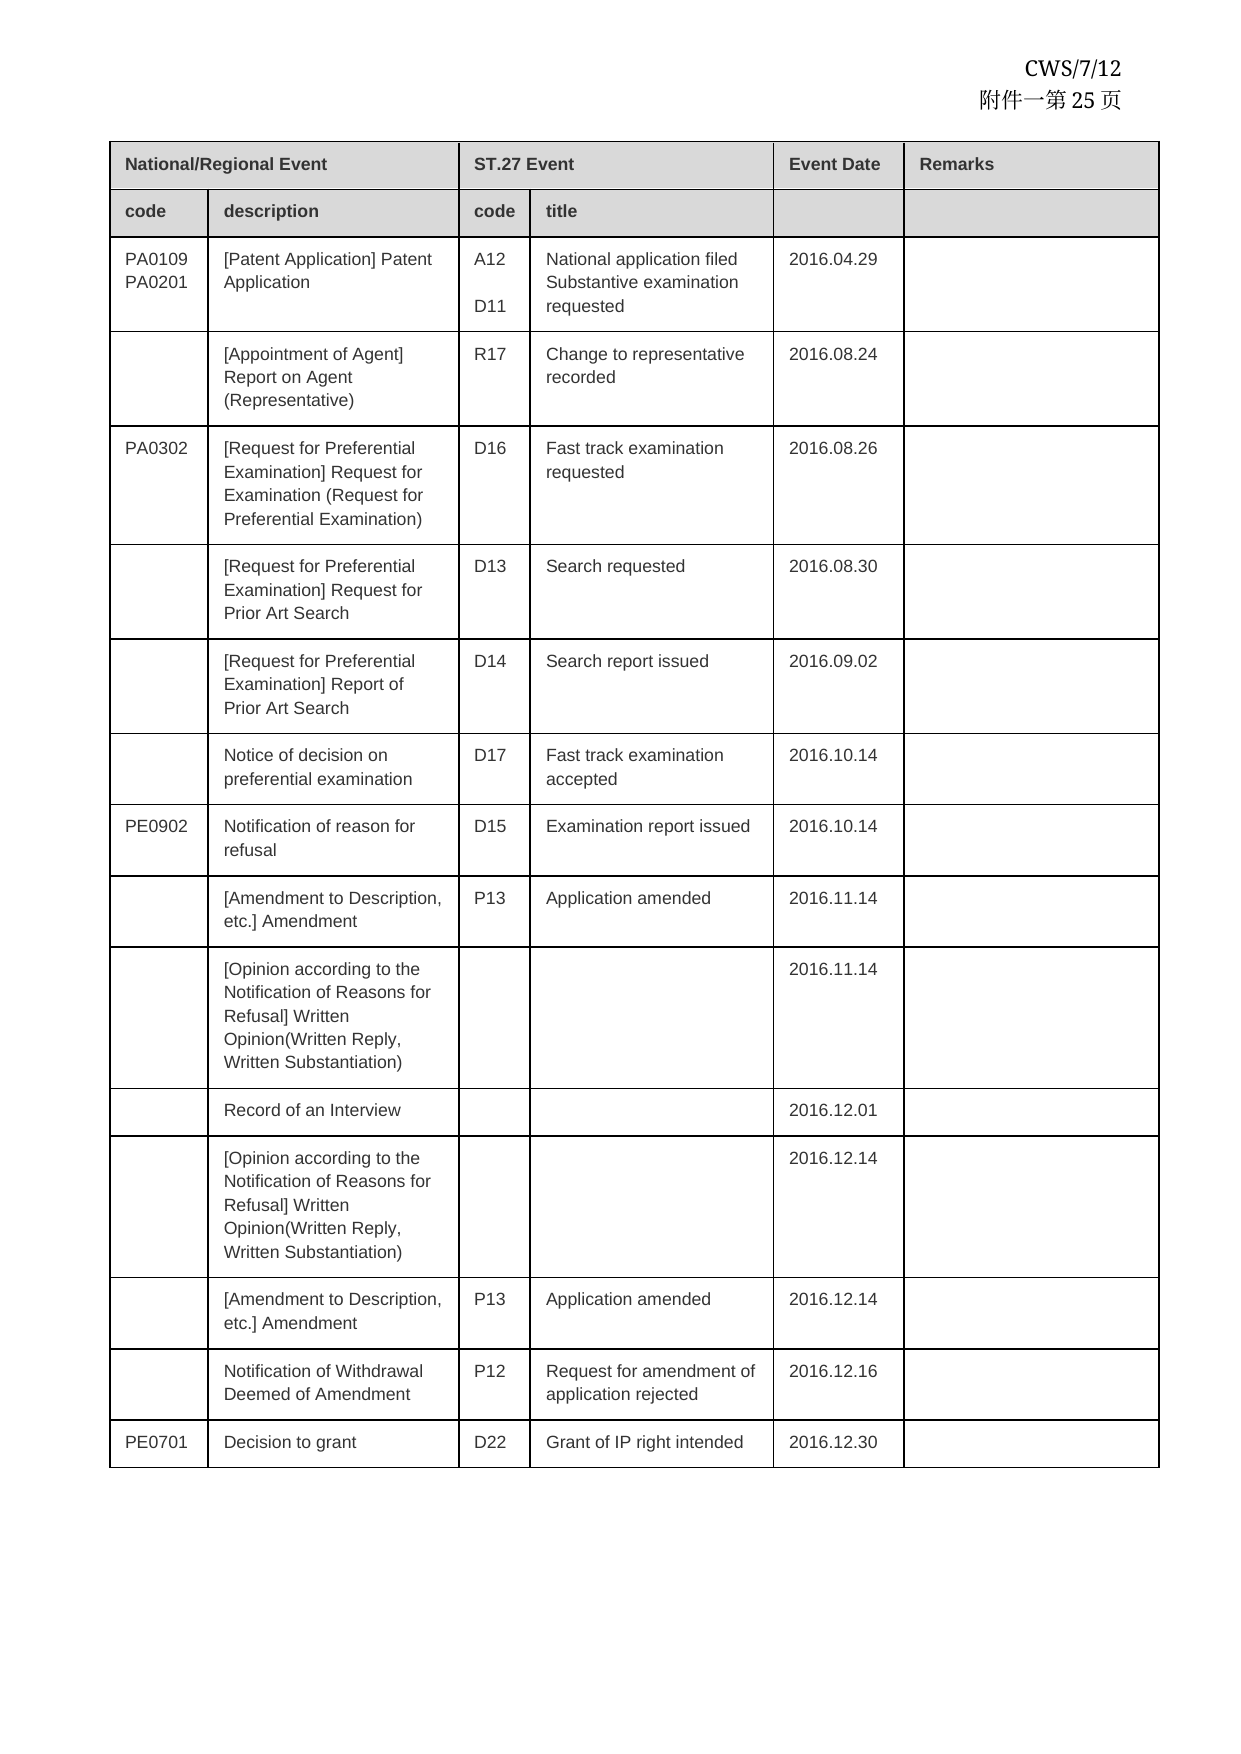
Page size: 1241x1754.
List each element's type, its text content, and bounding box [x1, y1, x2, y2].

table_cell D15 [460, 805, 529, 875]
table_cell [Request for Preferential Examination] Report of Prior Art Search [209, 640, 458, 733]
table_cell Examination report issued [531, 805, 773, 875]
table_cell P12 [460, 1350, 529, 1419]
table_cell D17 [460, 734, 529, 804]
table_cell [Request for Preferential Examination] Request for Examination (Request for Preferential Examination) [209, 427, 458, 543]
table_cell 2016.12.30 [774, 1421, 903, 1467]
table_cell D13 [460, 545, 529, 638]
table_cell [905, 238, 1158, 331]
table_cell Record of an Interview [209, 1089, 458, 1135]
table_cell 2016.12.14 [774, 1278, 903, 1348]
table_cell [Opinion according to the Notification of Reasons for Refusal] Written Opinion(Written Reply, Written Substantiation) [209, 948, 458, 1087]
table_cell [905, 1421, 1158, 1467]
table_cell Application amended [531, 1278, 773, 1348]
table_cell Decision to grant [209, 1421, 458, 1467]
table_cell [905, 332, 1158, 425]
table_cell 2016.08.30 [774, 545, 903, 638]
table_cell 2016.12.16 [774, 1350, 903, 1419]
table_cell [111, 1350, 207, 1419]
table_cell Search report issued [531, 640, 773, 733]
table_cell PE0701 [111, 1421, 207, 1467]
table_header Event Date [774, 142, 904, 188]
table_cell [460, 948, 529, 1087]
table_cell [111, 1089, 207, 1135]
table_cell PE0902 [111, 805, 207, 875]
table_cell [905, 1350, 1158, 1419]
table_cell [905, 1137, 1158, 1277]
table_cell [905, 877, 1158, 946]
table_cell [905, 427, 1158, 543]
table_cell D16 [460, 427, 529, 543]
table_cell [111, 948, 207, 1087]
table_cell [Patent Application] Patent Application [209, 238, 458, 331]
table_cell P13 [460, 877, 529, 946]
table_cell Notification of Withdrawal Deemed of Amendment [209, 1350, 458, 1419]
table_cell code [111, 190, 207, 236]
table_cell D22 [460, 1421, 529, 1467]
table_cell PA0302 [111, 427, 207, 543]
table_cell [Appointment of Agent] Report on Agent (Representative) [209, 332, 458, 425]
table_cell [905, 734, 1158, 804]
table_cell 2016.10.14 [774, 734, 903, 804]
table_cell 2016.10.14 [774, 805, 903, 875]
table_cell Request for amendment of application rejected [531, 1350, 773, 1419]
table_cell [905, 1089, 1158, 1135]
table_cell 2016.09.02 [774, 640, 903, 733]
table_cell [531, 1089, 773, 1135]
table_cell [905, 640, 1158, 733]
table_cell 2016.08.24 [774, 332, 903, 425]
table_cell P13 [460, 1278, 529, 1348]
table_cell National application filed Substantive examination requested [531, 238, 773, 331]
table_cell [905, 1278, 1158, 1348]
table_cell [460, 1089, 529, 1135]
table_header ST.27 Event [460, 142, 773, 188]
table_cell PA0109 PA0201 [111, 238, 207, 331]
table_cell [111, 332, 207, 425]
table_cell [111, 1137, 207, 1277]
table_cell Change to representative recorded [531, 332, 773, 425]
table_cell description [209, 190, 458, 236]
table_cell Search requested [531, 545, 773, 638]
table_cell [460, 1137, 529, 1277]
table_cell R17 [460, 332, 529, 425]
table_header Remarks [905, 142, 1158, 188]
table_cell D14 [460, 640, 529, 733]
table_cell [531, 1137, 773, 1277]
table_cell Grant of IP right intended [531, 1421, 773, 1467]
table_cell 2016.04.29 [774, 238, 903, 331]
table_cell [Amendment to Description, etc.] Amendment [209, 1278, 458, 1348]
table_cell [Request for Preferential Examination] Request for Prior Art Search [209, 545, 458, 638]
table_cell 2016.08.26 [774, 427, 903, 543]
table_cell [531, 948, 773, 1087]
table_cell Notification of reason for refusal [209, 805, 458, 875]
table_cell [111, 1278, 207, 1348]
table_cell Application amended [531, 877, 773, 946]
table_cell Notice of decision on preferential examination [209, 734, 458, 804]
table_cell 2016.12.14 [774, 1137, 903, 1277]
table_cell [111, 734, 207, 804]
table_cell [Amendment to Description, etc.] Amendment [209, 877, 458, 946]
table_cell [774, 190, 903, 236]
table_header National/Regional Event [111, 142, 459, 188]
table_cell [Opinion according to the Notification of Reasons for Refusal] Written Opinion(Written Reply, Written Substantiation) [209, 1137, 458, 1277]
table_cell [905, 545, 1158, 638]
table_cell [111, 545, 207, 638]
table_cell [905, 948, 1158, 1087]
table_cell code [460, 190, 529, 236]
table_cell Fast track examination accepted [531, 734, 773, 804]
table_cell 2016.11.14 [774, 948, 903, 1087]
table_cell A12 D11 [460, 238, 529, 331]
table_cell [905, 190, 1158, 236]
table_cell 2016.12.01 [774, 1089, 903, 1135]
table_cell 2016.11.14 [774, 877, 903, 946]
table_cell [111, 640, 207, 733]
table_cell title [531, 190, 773, 236]
table_cell Fast track examination requested [531, 427, 773, 543]
table_cell [905, 805, 1158, 875]
table_cell [111, 877, 207, 946]
